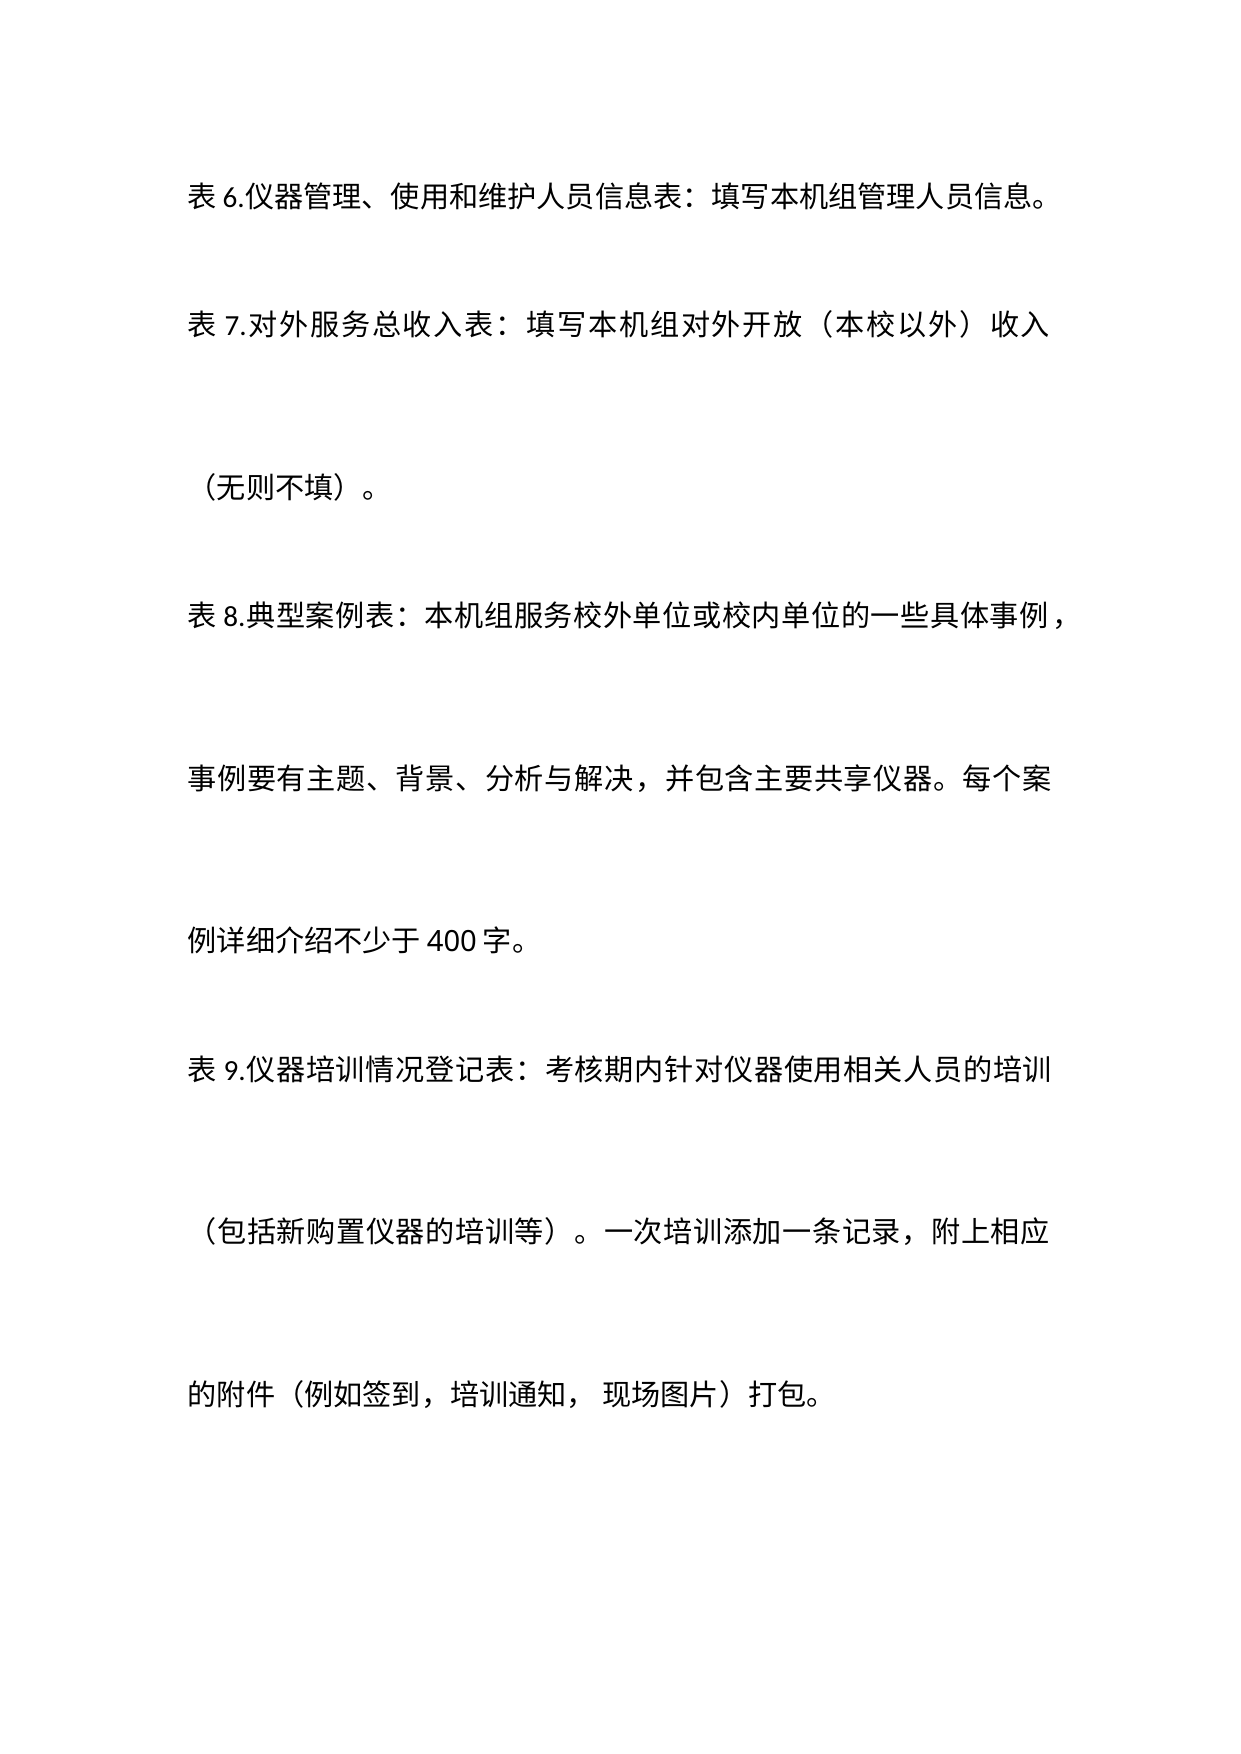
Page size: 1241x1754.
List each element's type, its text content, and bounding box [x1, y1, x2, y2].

text 表6.仪器管理、使用和维护人员信息表：填写本机组管理人员信息。 [187, 162, 1053, 227]
text 表8.典型案例表：本机组服务校外单位或校内单位的一些具体事例，事例要有主题、背景、分析与解决，并包含主要共享仪器。每个案例详细介绍不少于400字。 [187, 581, 1053, 971]
text 表9.仪器培训情况登记表：考核期内针对仪器使用相关人员的培训（包括新购置仪器的培训等）。一次培训添加一条记录，附上相应的附件（例如签到，培训通知， 现场图片）打包。 [187, 1035, 1053, 1425]
text 表7.对外服务总收入表：填写本机组对外开放（本校以外）收入（无则不填）。 [187, 290, 1053, 518]
